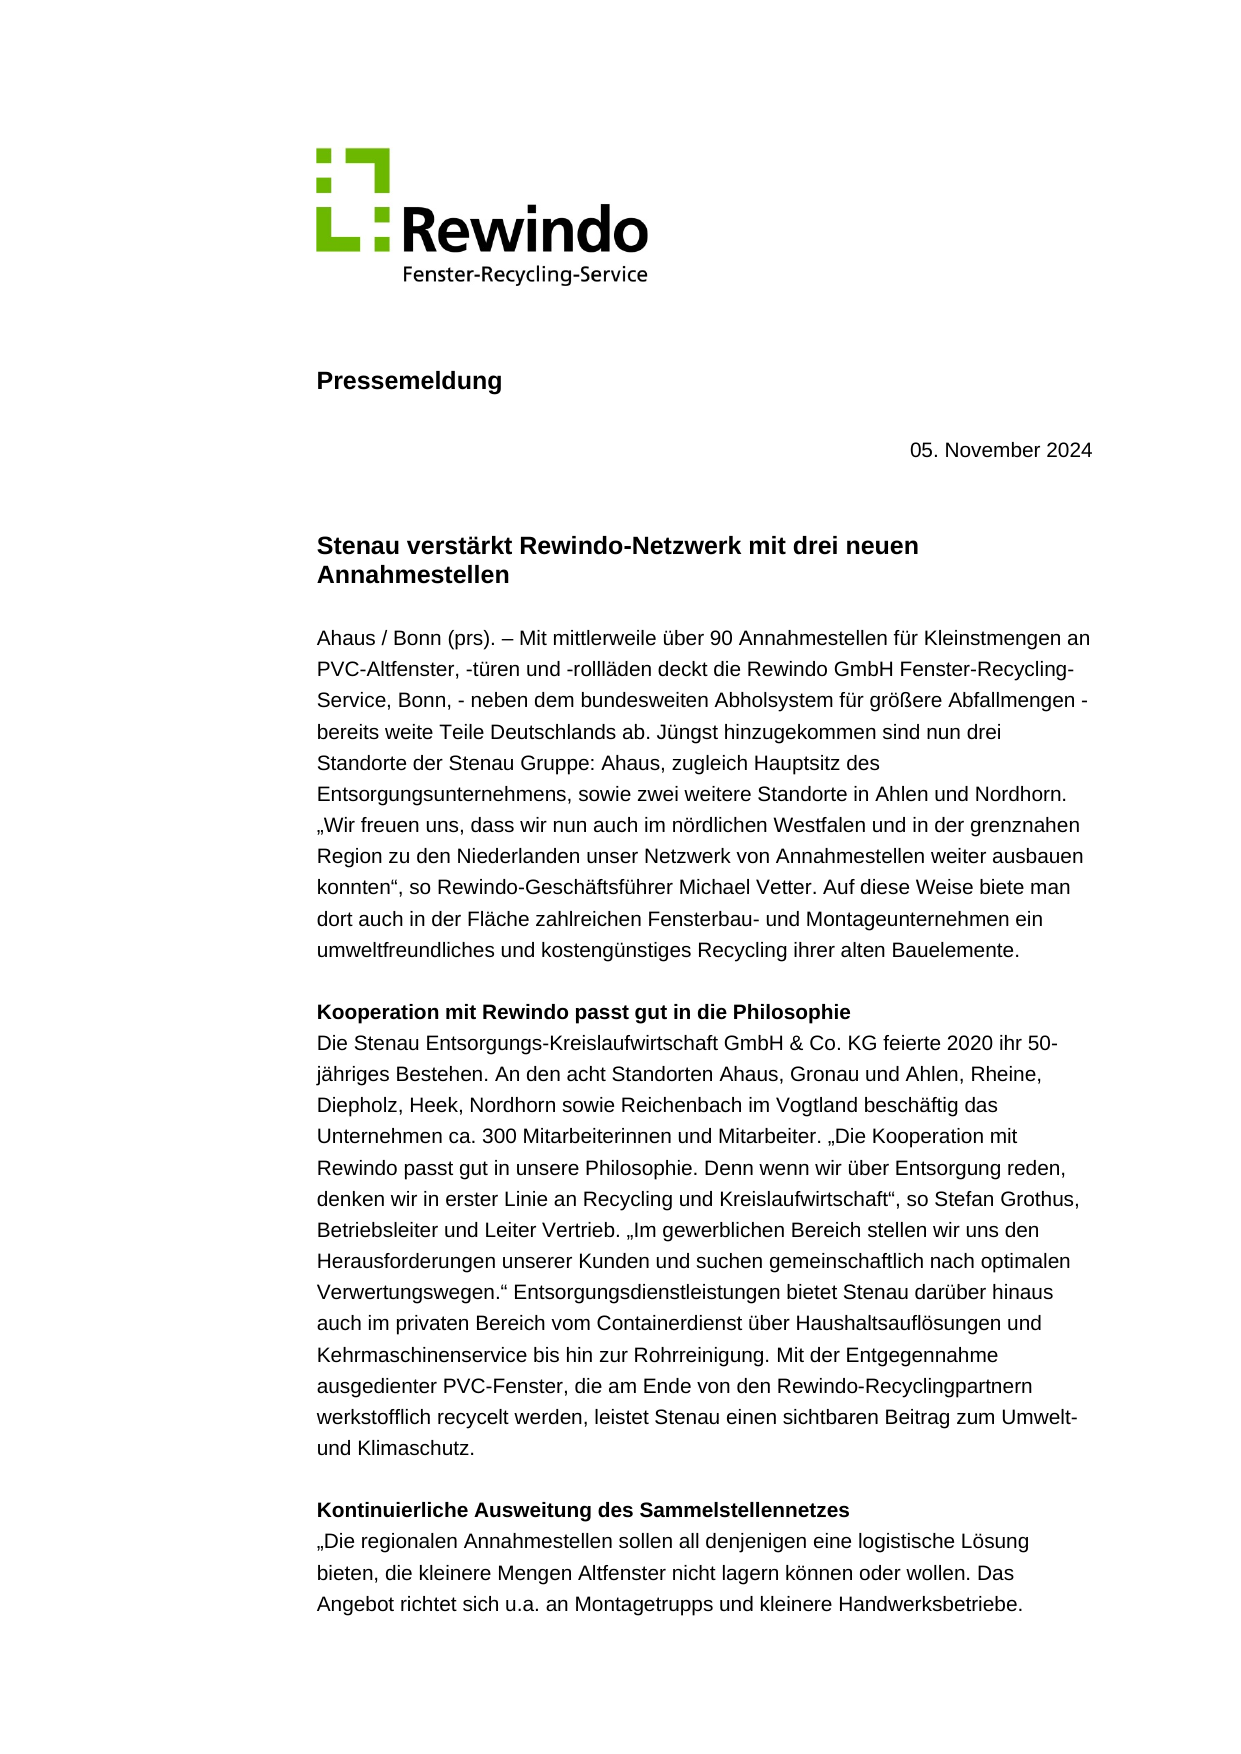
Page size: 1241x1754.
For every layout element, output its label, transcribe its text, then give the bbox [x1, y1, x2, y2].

text 05. November 2024 [316, 438, 1093, 462]
text Kontinuierliche Ausweitung des Sammelstellennetzes [317, 1498, 1093, 1522]
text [317, 1529, 1093, 1616]
text Kooperation mit Rewindo passt gut in die Philosophie [317, 1000, 1093, 1024]
picture [316, 147, 648, 286]
text Pressemeldung [316, 366, 1093, 395]
text Ahaus / Bonn (prs). – Mit mittlerweile über 90 Annahmestellen für Kleinstmengen an PVC-Altfenster, -türen und -rollläden deckt die Rewindo GmbH Fenster-Recycling-Service, Bonn, - neben dem bundesweiten Abholsystem für größere Abfallmengen - bereits weite Teile Deutschlands ab. Jüngst hinzugekommen sind nun drei Standorte der Stenau Gruppe: Ahaus, zugleich Hauptsitz des Entsorgungsunternehmens, sowie zwei weitere Standorte in Ahlen und Nordhorn. „Wir freuen uns, dass wir nun auch im nördlichen Westfalen und in der grenznahen Region zu den Niederlanden unser Netzwerk von Annahmestellen weiter ausbauen konnten“, so Rewindo-Geschäftsführer Michael Vetter. Auf diese Weise biete man dort auch in der Fläche zahlreichen Fensterbau- und Montageunternehmen ein umweltfreundliches und kostengünstiges Recycling ihrer alten Bauelemente. [317, 626, 1093, 961]
text Die Stenau Entsorgungs-Kreislaufwirtschaft GmbH & Co. KG feierte 2020 ihr 50-jähriges Bestehen. An den acht Standorten Ahaus, Gronau und Ahlen, Rheine, Diepholz, Heek, Nordhorn sowie Reichenbach im Vogtland beschäftig das Unternehmen ca. 300 Mitarbeiterinnen und Mitarbeiter. „Die Kooperation mit Rewindo passt gut in unsere Philosophie. Denn wenn wir über Entsorgung reden, denken wir in erster Linie an Recycling und Kreislaufwirtschaft“, so Stefan Grothus, Betriebsleiter und Leiter Vertrieb. „Im gewerblichen Bereich stellen wir uns den Herausforderungen unserer Kunden und suchen gemeinschaftlich nach optimalen Verwertungswegen.“ Entsorgungsdienstleistungen bietet Stenau darüber hinaus auch im privaten Bereich vom Containerdienst über Haushaltsauflösungen und Kehrmaschinenservice bis hin zur Rohrreinigung. Mit der Entgegennahme ausgedienter PVC-Fenster, die am Ende von den Rewindo-Recyclingpartnern werkstofflich recycelt werden, leistet Stenau einen sichtbaren Beitrag zum Umwelt- und Klimaschutz. [317, 1031, 1093, 1460]
text Stenau verstärkt Rewindo-Netzwerk mit drei neuen Annahmestellen [317, 531, 1093, 589]
